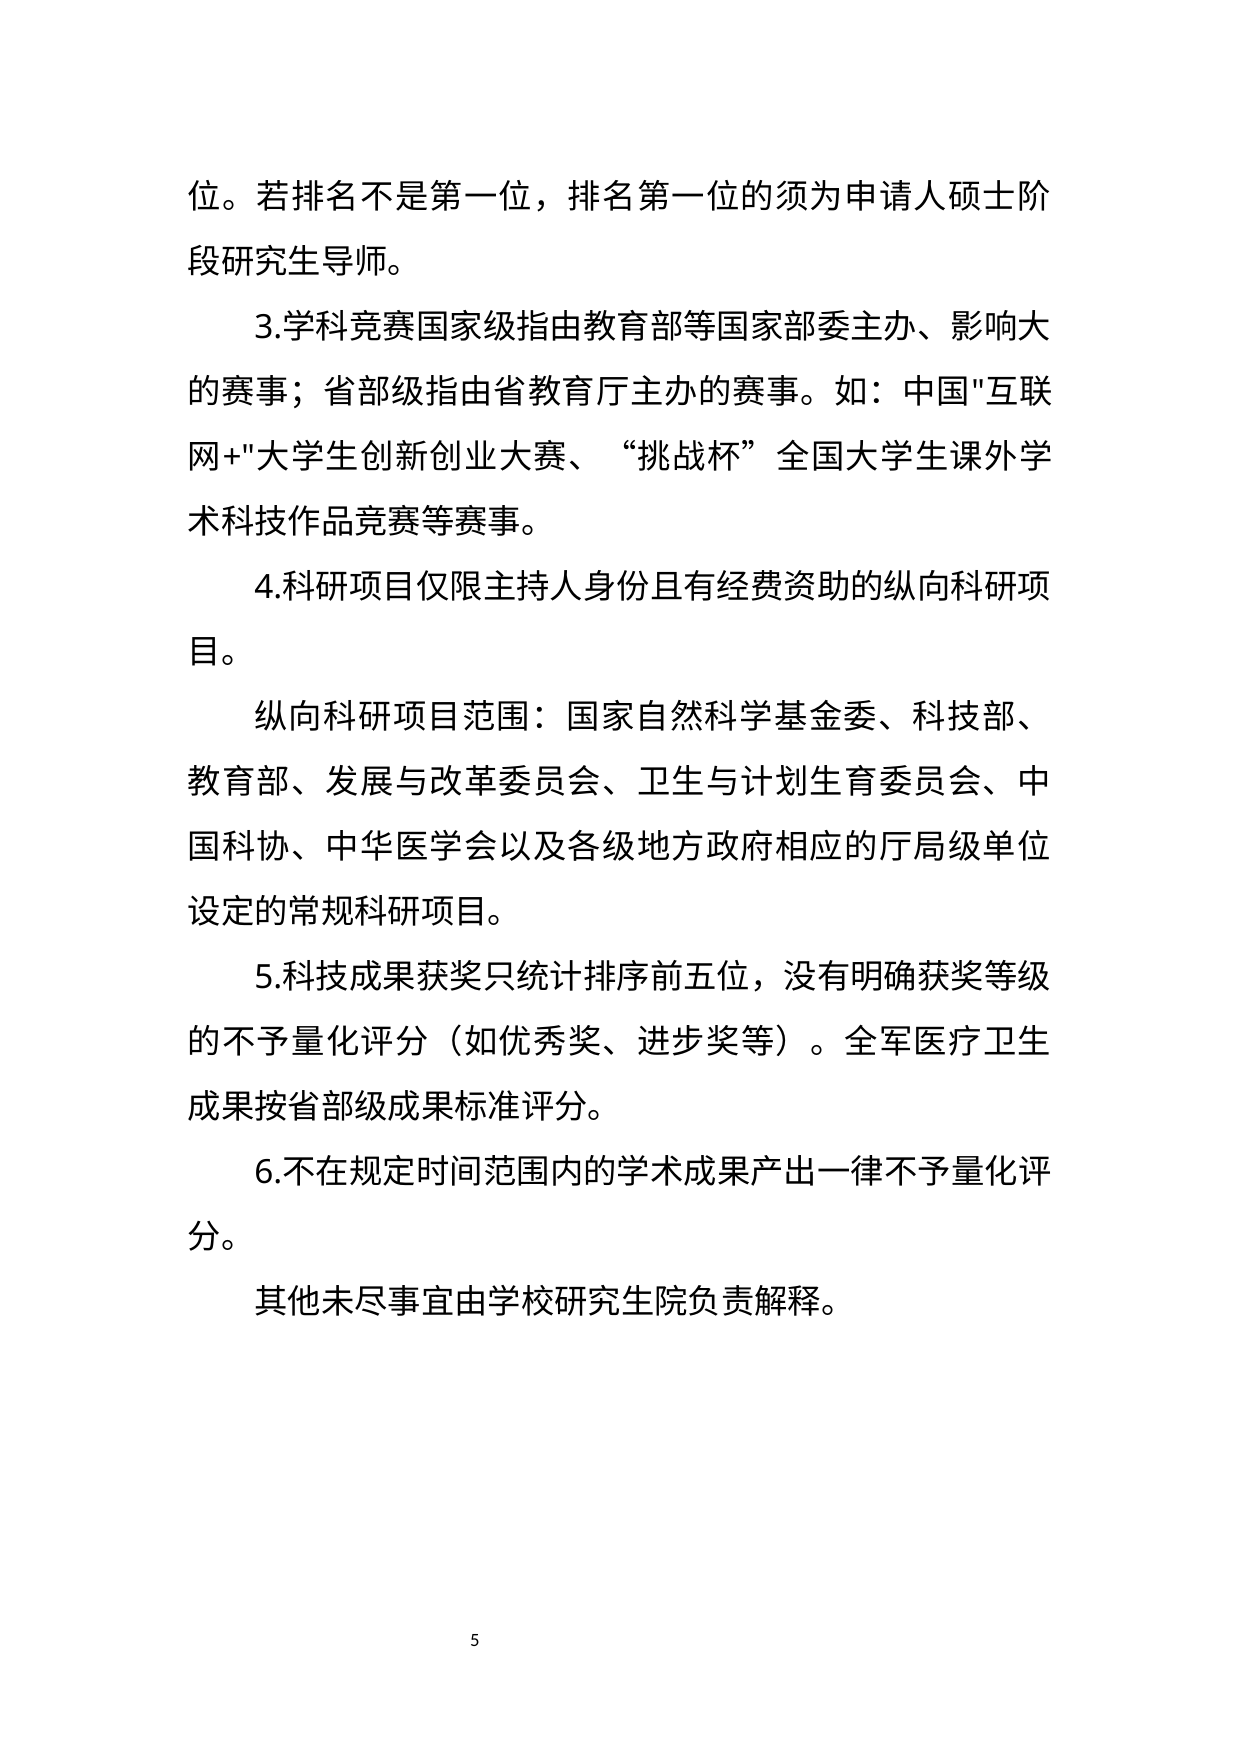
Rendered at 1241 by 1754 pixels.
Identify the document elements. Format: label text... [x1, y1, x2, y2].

text 其他未尽事宜由学校研究生院负责解释。 [187, 1267, 1053, 1332]
text 4.科研项目仅限主持人身份且有经费资助的纵向科研项目。 [187, 552, 1053, 682]
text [187, 162, 1053, 292]
list 6.不在规定时间范围内的学术成果产出一律不予量化评分。 [187, 1137, 1053, 1267]
text 3.学科竞赛国家级指由教育部等国家部委主办、影响大的赛事；省部级指由省教育厅主办的赛事。如：中国"互联网+"大学生创新创业大赛、“挑战杯”全国大学生课外学术科技作品竞赛等赛事。 [187, 292, 1053, 552]
list 5.科技成果获奖只统计排序前五位，没有明确获奖等级的不予量化评分（如优秀奖、进步奖等）。全军医疗卫生成果按省部级成果标准评分。 [187, 942, 1053, 1137]
text 纵向科研项目范围：国家自然科学基金委、科技部、教育部、发展与改革委员会、卫生与计划生育委员会、中国科协、中华医学会以及各级地方政府相应的厅局级单位设定的常规科研项目。 [187, 682, 1053, 942]
